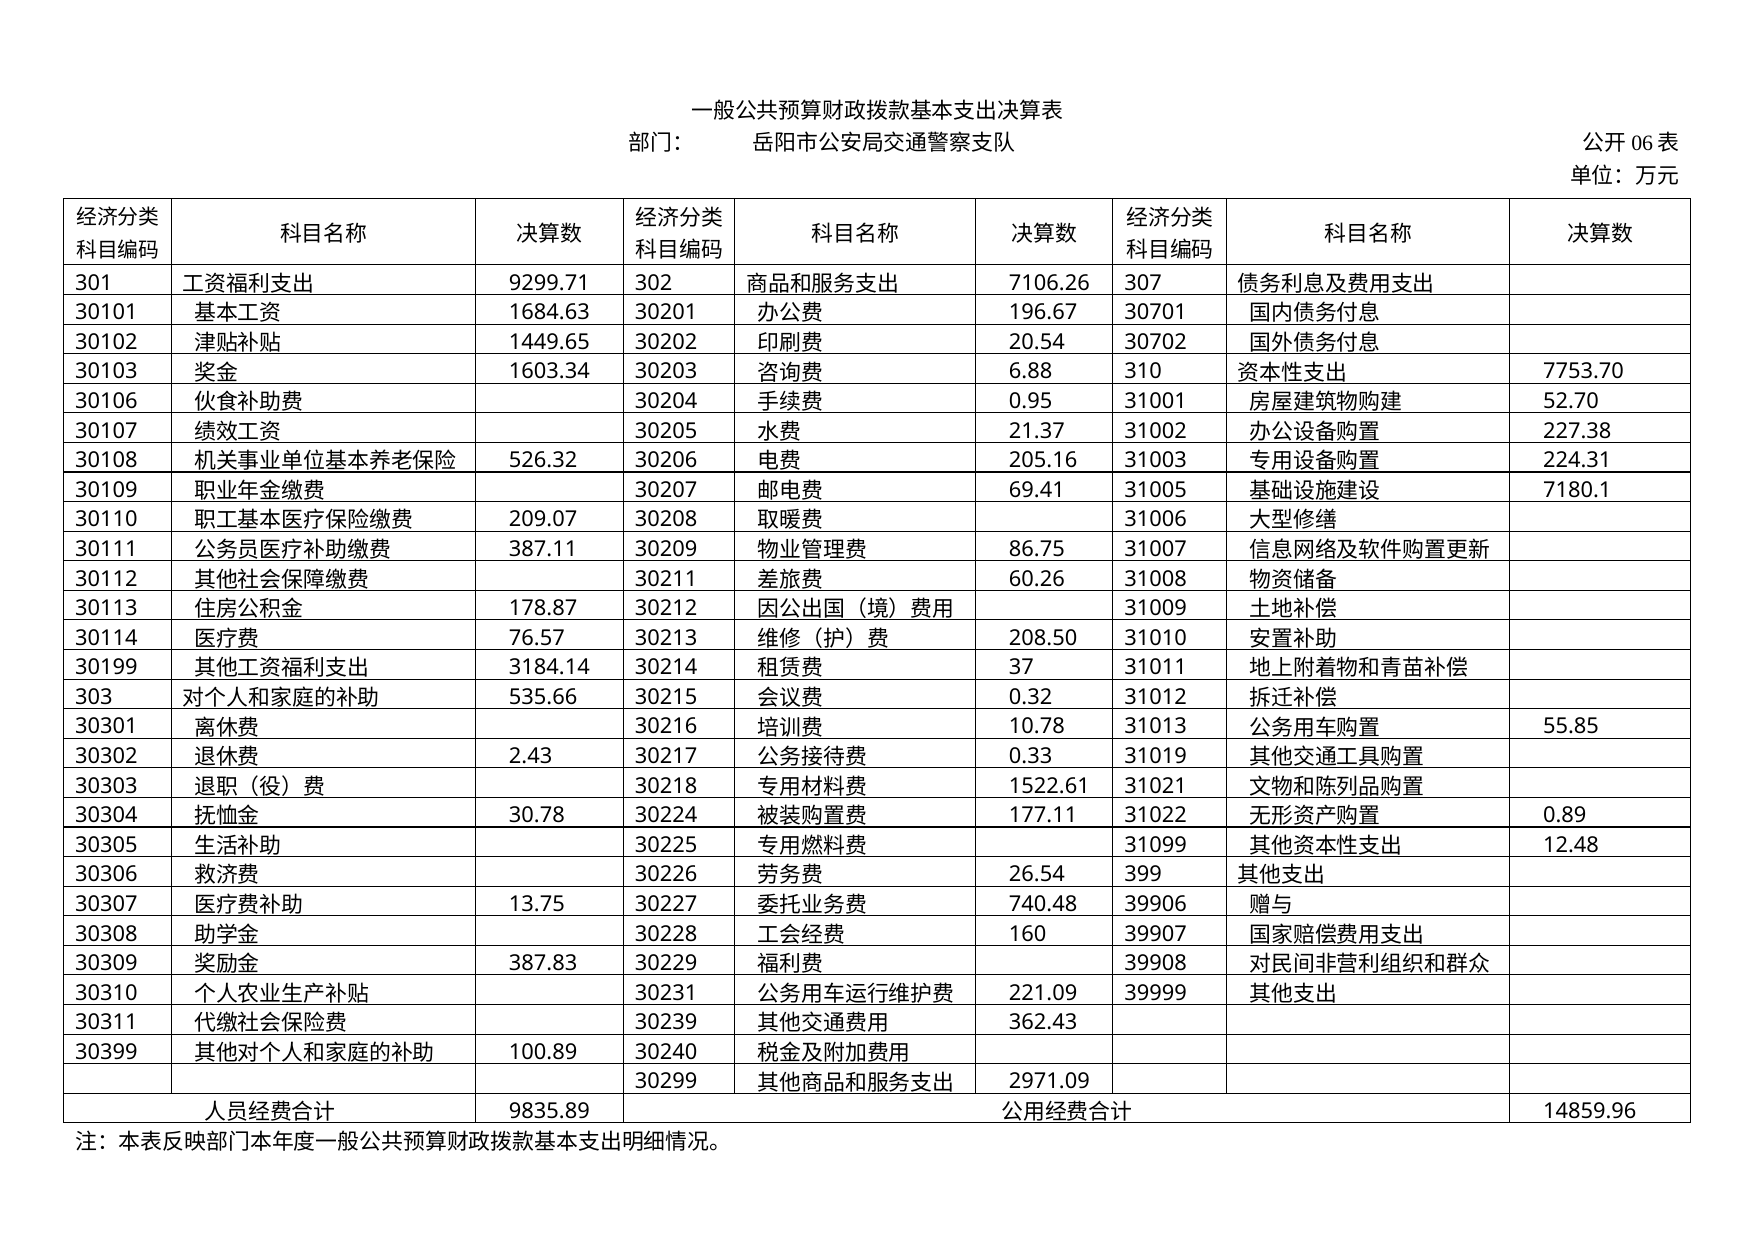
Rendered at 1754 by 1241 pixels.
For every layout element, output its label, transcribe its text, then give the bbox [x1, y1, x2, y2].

table_cell [476, 561, 623, 590]
table_cell 救济费 [172, 857, 475, 886]
table_cell 30209 [624, 532, 734, 560]
table_cell 30225 [624, 828, 734, 856]
table_cell 100.89 [476, 1035, 623, 1063]
table_cell 30227 [624, 887, 734, 915]
table_cell 31006 [1113, 502, 1226, 531]
table_cell 个人农业生产补贴 [172, 975, 475, 1004]
table_cell 160 [976, 916, 1112, 945]
table_cell 30114 [64, 620, 171, 649]
table_cell 信息网络及软件购置更新 [1227, 532, 1509, 560]
table_cell 26.54 [976, 857, 1112, 886]
table_cell 30311 [64, 1005, 171, 1033]
table_cell 31099 [1113, 828, 1226, 856]
table_cell 30305 [64, 828, 171, 856]
table_cell 30211 [624, 561, 734, 590]
table_cell 30215 [624, 680, 734, 708]
table_cell [476, 768, 623, 797]
table_cell 工会经费 [735, 916, 975, 945]
table_cell [476, 916, 623, 945]
table_cell 30112 [64, 561, 171, 590]
table_cell 其他对个人和家庭的补助 [172, 1035, 475, 1063]
table_cell 拆迁补偿 [1227, 680, 1509, 708]
table_cell 30207 [624, 473, 734, 501]
table_cell 362.43 [976, 1005, 1112, 1033]
table_cell 30399 [64, 1035, 171, 1063]
table_cell 工资福利支出 [172, 265, 475, 294]
table_cell 土地补偿 [1227, 591, 1509, 619]
table_cell 取暖费 [735, 502, 975, 531]
table_cell 其他支出 [1227, 857, 1509, 886]
table_cell 303 [64, 680, 171, 708]
table_cell 伙食补助费 [172, 384, 475, 412]
table_cell 1603.34 [476, 354, 623, 383]
table_cell [172, 1064, 475, 1093]
table_cell 生活补助 [172, 828, 475, 856]
table_cell 31003 [1113, 443, 1226, 471]
table_cell 31001 [1113, 384, 1226, 412]
table_cell [1113, 1035, 1226, 1063]
table_cell 被装购置费 [735, 798, 975, 826]
table_cell [476, 857, 623, 886]
table_cell 30204 [624, 384, 734, 412]
table_cell 大型修缮 [1227, 502, 1509, 531]
table_cell 30224 [624, 798, 734, 826]
table_cell 30205 [624, 413, 734, 442]
table_cell 其他资本性支出 [1227, 828, 1509, 856]
table_cell 30299 [624, 1064, 734, 1093]
table_cell 30304 [64, 798, 171, 826]
table_cell [476, 473, 623, 501]
table_cell 31011 [1113, 650, 1226, 678]
table_cell 科目名称 [735, 199, 975, 264]
table_cell 30113 [64, 591, 171, 619]
table_cell 39908 [1113, 946, 1226, 974]
table_cell 公务接待费 [735, 739, 975, 767]
table_cell 31002 [1113, 413, 1226, 442]
table_cell 30702 [1113, 325, 1226, 353]
table_cell 因公出国（境）费用 [735, 591, 975, 619]
table_cell 20.54 [976, 325, 1112, 353]
table_cell 30107 [64, 413, 171, 442]
table_cell 经济分类科目编码 [1113, 199, 1226, 264]
table_cell 水费 [735, 413, 975, 442]
table_cell 会议费 [735, 680, 975, 708]
table_cell 职工基本医疗保险缴费 [172, 502, 475, 531]
table_cell [976, 591, 1112, 619]
table_cell [1227, 1064, 1509, 1093]
table_cell 2971.09 [976, 1064, 1112, 1093]
table_cell 39907 [1113, 916, 1226, 945]
table_cell 740.48 [976, 887, 1112, 915]
table_cell 1449.65 [476, 325, 623, 353]
table_cell 物资储备 [1227, 561, 1509, 590]
table_cell [1510, 265, 1690, 294]
table_cell 30213 [624, 620, 734, 649]
table_cell 对个人和家庭的补助 [172, 680, 475, 708]
table_cell 经济分类科目编码 [64, 199, 171, 264]
table_cell [1510, 591, 1690, 619]
table_cell 30110 [64, 502, 171, 531]
table_cell 31005 [1113, 473, 1226, 501]
table_cell 52.70 [1510, 384, 1690, 412]
table_cell 医疗费补助 [172, 887, 475, 915]
table_cell [1227, 1005, 1509, 1033]
table_cell 76.57 [476, 620, 623, 649]
table_cell 30111 [64, 532, 171, 560]
table_cell 30310 [64, 975, 171, 1004]
table_cell 代缴社会保险费 [172, 1005, 475, 1033]
table_cell 30199 [64, 650, 171, 678]
table_cell 205.16 [976, 443, 1112, 471]
table_cell 7753.70 [1510, 354, 1690, 383]
table_cell 专用材料费 [735, 768, 975, 797]
table_cell 科目名称 [172, 199, 475, 264]
table_cell 14859.96 [1510, 1094, 1690, 1122]
table_cell [476, 828, 623, 856]
table_cell 决算数 [976, 199, 1112, 264]
table_header 一般公共预算财政拨款基本支出决算表 部门： 岳阳市公安局交通警察支队 公开06表 单位：万元 [64, 84, 1690, 198]
table_cell 绩效工资 [172, 413, 475, 442]
table_cell 30212 [624, 591, 734, 619]
table_cell 办公费 [735, 295, 975, 323]
table_cell [1510, 1064, 1690, 1093]
table_cell 30303 [64, 768, 171, 797]
table_cell 1522.61 [976, 768, 1112, 797]
table_cell 专用燃料费 [735, 828, 975, 856]
table_cell 国外债务付息 [1227, 325, 1509, 353]
table_cell 30239 [624, 1005, 734, 1033]
table_cell 37 [976, 650, 1112, 678]
table_cell [976, 946, 1112, 974]
table_cell 物业管理费 [735, 532, 975, 560]
table_cell 1684.63 [476, 295, 623, 323]
table_cell 基本工资 [172, 295, 475, 323]
table_cell [1510, 502, 1690, 531]
table_cell 31009 [1113, 591, 1226, 619]
table_cell [476, 975, 623, 1004]
table_cell 208.50 [976, 620, 1112, 649]
table_cell [1227, 1035, 1509, 1063]
table_cell 咨询费 [735, 354, 975, 383]
table_cell [976, 502, 1112, 531]
table_cell 30306 [64, 857, 171, 886]
table_cell 劳务费 [735, 857, 975, 886]
table_cell 31012 [1113, 680, 1226, 708]
table_cell 抚恤金 [172, 798, 475, 826]
table_cell 其他社会保障缴费 [172, 561, 475, 590]
table_cell [1510, 768, 1690, 797]
table_cell 31010 [1113, 620, 1226, 649]
table_cell 0.95 [976, 384, 1112, 412]
table_cell 租赁费 [735, 650, 975, 678]
table_cell 39999 [1113, 975, 1226, 1004]
table_cell 0.33 [976, 739, 1112, 767]
table_cell 69.41 [976, 473, 1112, 501]
table_cell 30206 [624, 443, 734, 471]
table_cell 30228 [624, 916, 734, 945]
table_cell 基础设施建设 [1227, 473, 1509, 501]
table_cell 邮电费 [735, 473, 975, 501]
table_cell [476, 413, 623, 442]
table_cell 地上附着物和青苗补偿 [1227, 650, 1509, 678]
table_cell 安置补助 [1227, 620, 1509, 649]
table_cell 526.32 [476, 443, 623, 471]
table_cell 31007 [1113, 532, 1226, 560]
table_cell 30301 [64, 709, 171, 738]
table_cell 奖励金 [172, 946, 475, 974]
table_cell 60.26 [976, 561, 1112, 590]
table_cell 国内债务付息 [1227, 295, 1509, 323]
table_cell 31008 [1113, 561, 1226, 590]
table_cell 资本性支出 [1227, 354, 1509, 383]
table_cell 人员经费合计 [64, 1094, 475, 1122]
table_cell 2.43 [476, 739, 623, 767]
table_cell 30109 [64, 473, 171, 501]
table_cell 227.38 [1510, 413, 1690, 442]
table_cell 差旅费 [735, 561, 975, 590]
table_cell 31022 [1113, 798, 1226, 826]
table_cell 离休费 [172, 709, 475, 738]
table_cell 办公设备购置 [1227, 413, 1509, 442]
table_cell [476, 384, 623, 412]
table_cell 职业年金缴费 [172, 473, 475, 501]
table_cell 债务利息及费用支出 [1227, 265, 1509, 294]
table_cell [1510, 680, 1690, 708]
table_cell 退职（役）费 [172, 768, 475, 797]
table_cell 30309 [64, 946, 171, 974]
table_cell 535.66 [476, 680, 623, 708]
table_cell [1113, 1064, 1226, 1093]
table_cell [476, 709, 623, 738]
table_cell 387.83 [476, 946, 623, 974]
table_cell [1510, 739, 1690, 767]
table_cell 7180.1 [1510, 473, 1690, 501]
table_cell 其他商品和服务支出 [735, 1064, 975, 1093]
table_cell 6.88 [976, 354, 1112, 383]
table_cell 30203 [624, 354, 734, 383]
table_cell 31021 [1113, 768, 1226, 797]
table_cell 31013 [1113, 709, 1226, 738]
table_cell 其他工资福利支出 [172, 650, 475, 678]
table_cell [1510, 916, 1690, 945]
table_cell 31019 [1113, 739, 1226, 767]
table_cell 30231 [624, 975, 734, 1004]
table_cell 其他交通费用 [735, 1005, 975, 1033]
table_cell 公务用车购置 [1227, 709, 1509, 738]
table_cell [1510, 325, 1690, 353]
table_cell 其他支出 [1227, 975, 1509, 1004]
table_cell 福利费 [735, 946, 975, 974]
table_cell [1510, 857, 1690, 886]
table_cell 住房公积金 [172, 591, 475, 619]
table_cell 178.87 [476, 591, 623, 619]
table_cell 177.11 [976, 798, 1112, 826]
table_cell [1510, 561, 1690, 590]
table_cell 86.75 [976, 532, 1112, 560]
table_cell 30201 [624, 295, 734, 323]
table_cell 公务员医疗补助缴费 [172, 532, 475, 560]
table_cell 无形资产购置 [1227, 798, 1509, 826]
table_cell 209.07 [476, 502, 623, 531]
table_cell [976, 1035, 1112, 1063]
table_cell 9299.71 [476, 265, 623, 294]
table_cell [1510, 1005, 1690, 1033]
table_cell 助学金 [172, 916, 475, 945]
table_cell [1510, 946, 1690, 974]
table_cell 机关事业单位基本养老保险缴费 [172, 443, 475, 471]
table_cell [1510, 1035, 1690, 1063]
table_cell [1510, 887, 1690, 915]
table_cell 196.67 [976, 295, 1112, 323]
table_cell 奖金 [172, 354, 475, 383]
table_cell 30701 [1113, 295, 1226, 323]
table_cell 30216 [624, 709, 734, 738]
table_cell 301 [64, 265, 171, 294]
table_cell 手续费 [735, 384, 975, 412]
table_cell 30103 [64, 354, 171, 383]
table_cell 委托业务费 [735, 887, 975, 915]
table_cell [1510, 295, 1690, 323]
table_cell 30102 [64, 325, 171, 353]
table_cell 30202 [624, 325, 734, 353]
table_cell 决算数 [476, 199, 623, 264]
table_cell 30308 [64, 916, 171, 945]
table_cell 13.75 [476, 887, 623, 915]
table_cell 退休费 [172, 739, 475, 767]
table_cell 307 [1113, 265, 1226, 294]
table_cell 公务用车运行维护费 [735, 975, 975, 1004]
table_cell [1510, 975, 1690, 1004]
table_cell 399 [1113, 857, 1226, 886]
table_cell 10.78 [976, 709, 1112, 738]
table_cell 文物和陈列品购置 [1227, 768, 1509, 797]
table_cell 培训费 [735, 709, 975, 738]
table_cell 税金及附加费用 [735, 1035, 975, 1063]
table_cell 30307 [64, 887, 171, 915]
table_cell 印刷费 [735, 325, 975, 353]
table_cell 0.89 [1510, 798, 1690, 826]
table_cell 30101 [64, 295, 171, 323]
table_cell 经济分类科目编码 [624, 199, 734, 264]
table_cell 30108 [64, 443, 171, 471]
table_cell [976, 828, 1112, 856]
table_cell 39906 [1113, 887, 1226, 915]
table_cell 7106.26 [976, 265, 1112, 294]
table_cell 公用经费合计 [624, 1094, 1509, 1122]
table_cell 302 [624, 265, 734, 294]
table_cell 12.48 [1510, 828, 1690, 856]
table_cell 30240 [624, 1035, 734, 1063]
table_cell 30229 [624, 946, 734, 974]
table_cell 221.09 [976, 975, 1112, 1004]
table_cell 30218 [624, 768, 734, 797]
table_cell 30226 [624, 857, 734, 886]
table_cell 国家赔偿费用支出 [1227, 916, 1509, 945]
table_cell 55.85 [1510, 709, 1690, 738]
table_cell 医疗费 [172, 620, 475, 649]
table_cell 310 [1113, 354, 1226, 383]
table_cell 电费 [735, 443, 975, 471]
table_cell [1510, 650, 1690, 678]
table_cell 387.11 [476, 532, 623, 560]
table_cell 对民间非营利组织和群众性自治组织补贴 [1227, 946, 1509, 974]
table_cell 30217 [624, 739, 734, 767]
table_cell [64, 1064, 171, 1093]
table_cell 决算数 [1510, 199, 1690, 264]
table_cell [476, 1005, 623, 1033]
table_cell 9835.89 [476, 1094, 623, 1122]
table_cell 赠与 [1227, 887, 1509, 915]
table_cell [1113, 1005, 1226, 1033]
table_cell [1510, 532, 1690, 560]
table_cell 维修（护）费 [735, 620, 975, 649]
table_cell 房屋建筑物购建 [1227, 384, 1509, 412]
table_cell 30214 [624, 650, 734, 678]
table_cell 津贴补贴 [172, 325, 475, 353]
table_cell 30208 [624, 502, 734, 531]
table_cell 其他交通工具购置 [1227, 739, 1509, 767]
table_cell 30.78 [476, 798, 623, 826]
table_cell 0.32 [976, 680, 1112, 708]
table_cell 商品和服务支出 [735, 265, 975, 294]
table_cell 3184.14 [476, 650, 623, 678]
table_cell 21.37 [976, 413, 1112, 442]
table_cell 30302 [64, 739, 171, 767]
table_cell [1510, 620, 1690, 649]
table_cell 科目名称 [1227, 199, 1509, 264]
table_cell 30106 [64, 384, 171, 412]
table_cell 注：本表反映部门本年度一般公共预算财政拨款基本支出明细情况。 [64, 1123, 1690, 1152]
table_cell 专用设备购置 [1227, 443, 1509, 471]
table_cell [476, 1064, 623, 1093]
table_cell 224.31 [1510, 443, 1690, 471]
